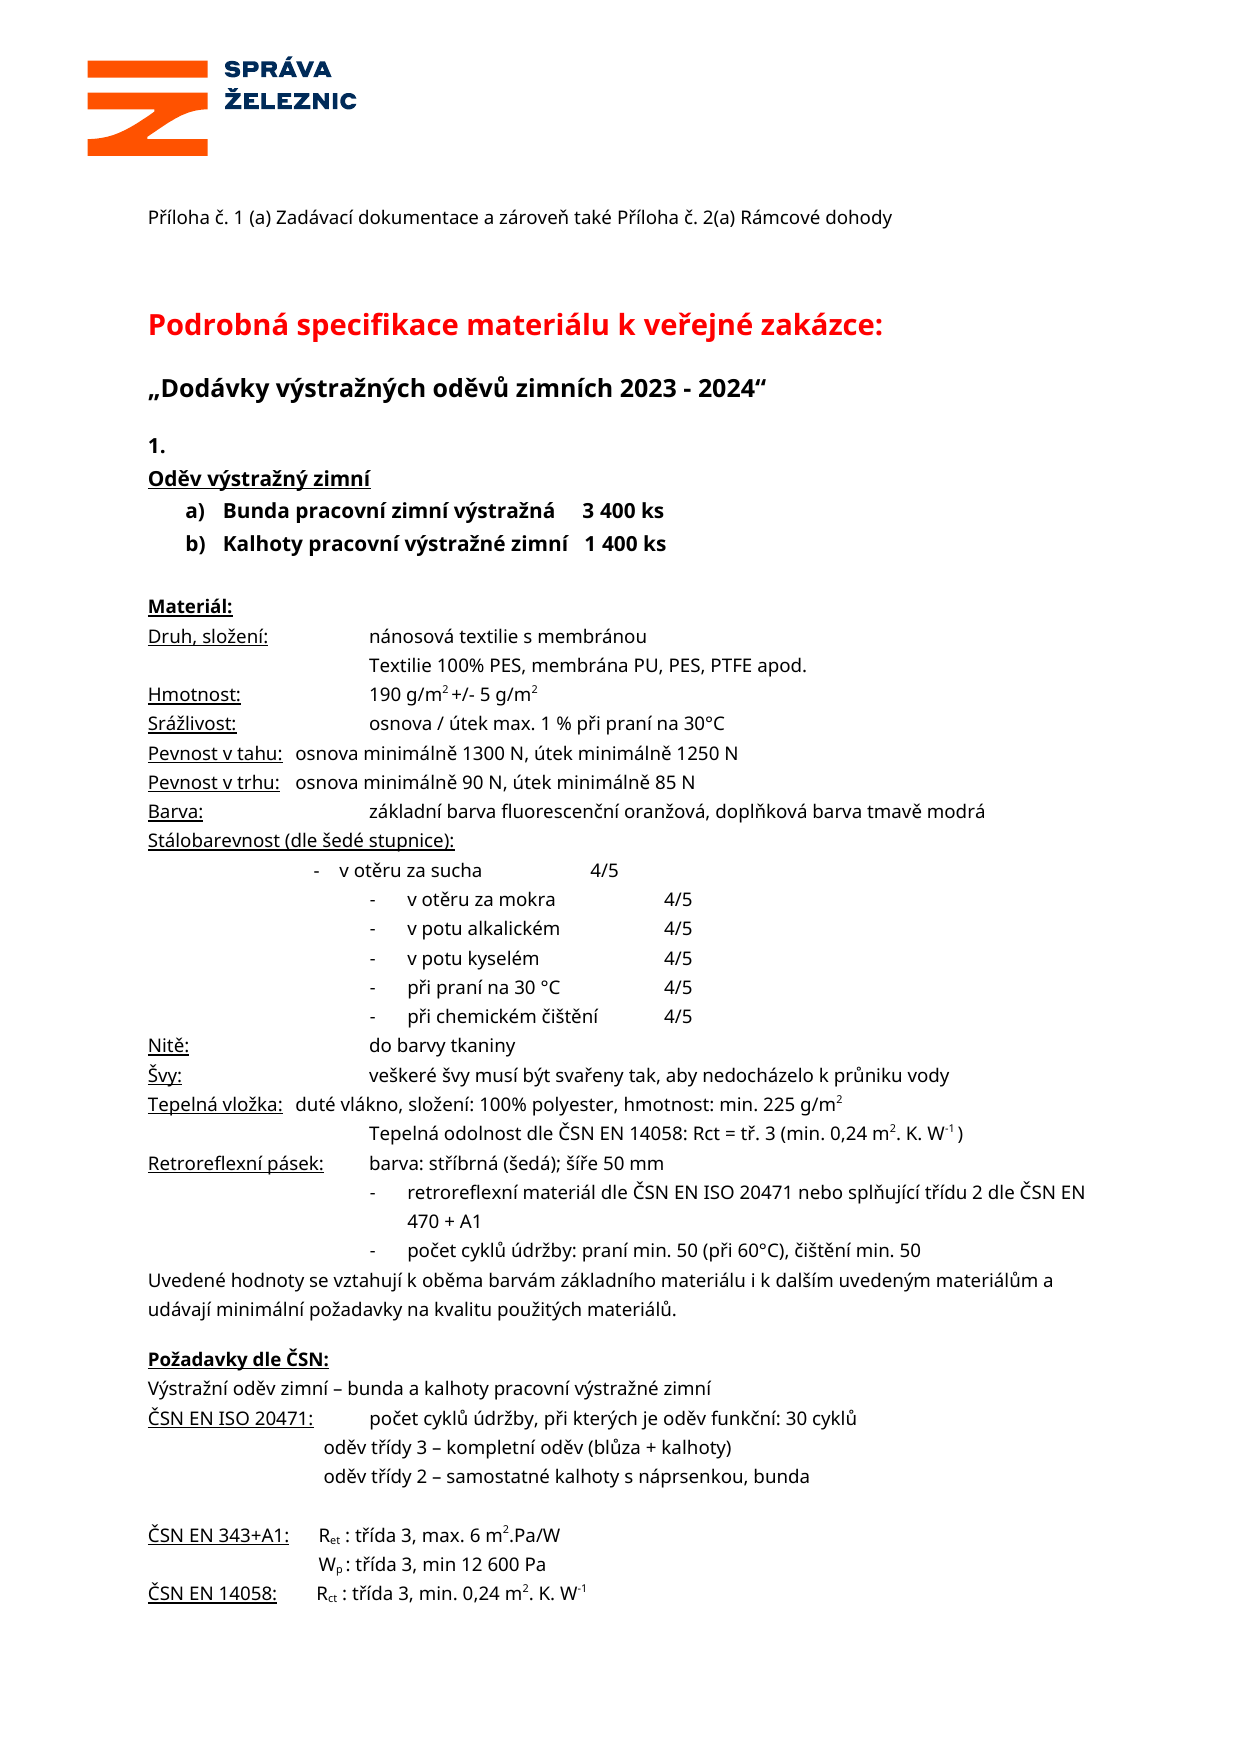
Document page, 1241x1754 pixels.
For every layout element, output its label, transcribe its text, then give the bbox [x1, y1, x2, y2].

list počet cyklů údržby: praní min. 50 (při 60°C), čištění min. 50 [369, 1238, 1093, 1263]
text ČSN EN ISO 20471: počet cyklů údržby, při kterých je oděv funkční: 30 cyklů [148, 1405, 1093, 1430]
list v potu alkalickém 4/5 [369, 916, 1093, 941]
list při praní na 30 °C 4/5 [369, 974, 1093, 1000]
text Druh, složení: nánosová textilie s membránou [148, 623, 1093, 648]
text Oděv výstražný zimní [148, 464, 1093, 492]
list Kalhoty pracovní výstražné zimní 1 400 ks [185, 529, 1093, 557]
text ČSN EN 14058: Rct : třída 3, min. 0,24 m2. K. W-1 [148, 1580, 1093, 1606]
text Příloha č. 1 (a) Zadávací dokumentace a zároveň také Příloha č. 2(a) Rámcové dohody [148, 204, 1093, 230]
list Bunda pracovní zimní výstražná 3 400 ks [185, 496, 1093, 525]
text Uvedené hodnoty se vztahují k oběma barvám základního materiálu i k dalším uvedeným materiálům a udávají minimální požadavky na kvalitu použitých materiálů. [148, 1267, 1093, 1322]
text Wp : třída 3, min 12 600 Pa [148, 1551, 1093, 1577]
text Tepelná vložka: duté vlákno, složení: 100% polyester, hmotnost: min. 225 g/m2 [148, 1091, 1093, 1117]
list v otěru za mokra 4/5 [369, 886, 1093, 912]
list v potu kyselém 4/5 [369, 945, 1093, 970]
text Pevnost v tahu: osnova minimálně 1300 N, útek minimálně 1250 N [148, 740, 1093, 766]
text „Dodávky výstražných oděvů zimních 2023 - 2024“ [148, 371, 1093, 405]
text Textilie 100% PES, membrána PU, PES, PTFE apod. [148, 652, 1093, 678]
text Tepelná odolnost dle ČSN EN 14058: Rct = tř. 3 (min. 0,24 m2. K. W-1 ) [148, 1121, 1093, 1146]
text 1. [148, 431, 1093, 459]
text Švy: veškeré švy musí být svařeny tak, aby nedocházelo k průniku vody [148, 1062, 1093, 1087]
list retroreflexní materiál dle ČSN EN ISO 20471 nebo splňující třídu 2 dle ČSN EN 470 + A1 [369, 1179, 1093, 1234]
text ČSN EN 343+A1: Ret : třída 3, max. 6 m2.Pa/W [148, 1522, 1093, 1547]
text Výstražní oděv zimní – bunda a kalhoty pracovní výstražné zimní [148, 1376, 1093, 1401]
text Materiál: [148, 594, 1093, 619]
text Stálobarevnost (dle šedé stupnice): [148, 828, 1093, 853]
text Nitě: do barvy tkaniny [148, 1033, 1093, 1058]
text Retroreflexní pásek: barva: stříbrná (šedá); šíře 50 mm [148, 1150, 1093, 1175]
text oděv třídy 2 – samostatné kalhoty s náprsenkou, bunda [148, 1463, 1093, 1489]
text oděv třídy 3 – kompletní oděv (blůza + kalhoty) [148, 1434, 1093, 1459]
text Hmotnost: 190 g/m2 +/- 5 g/m2 [148, 681, 1093, 707]
text Barva: základní barva fluorescenční oranžová, doplňková barva tmavě modrá [148, 798, 1093, 824]
text - v otěru za sucha 4/5 [148, 857, 1093, 883]
text Podrobná specifikace materiálu k veřejné zakázce: [148, 304, 1093, 344]
text Srážlivost: osnova / útek max. 1 % při praní na 30°C [148, 711, 1093, 736]
text Pevnost v trhu: osnova minimálně 90 N, útek minimálně 85 N [148, 769, 1093, 795]
list při chemickém čištění 4/5 [369, 1003, 1093, 1029]
text Požadavky dle ČSN: [148, 1346, 1093, 1372]
